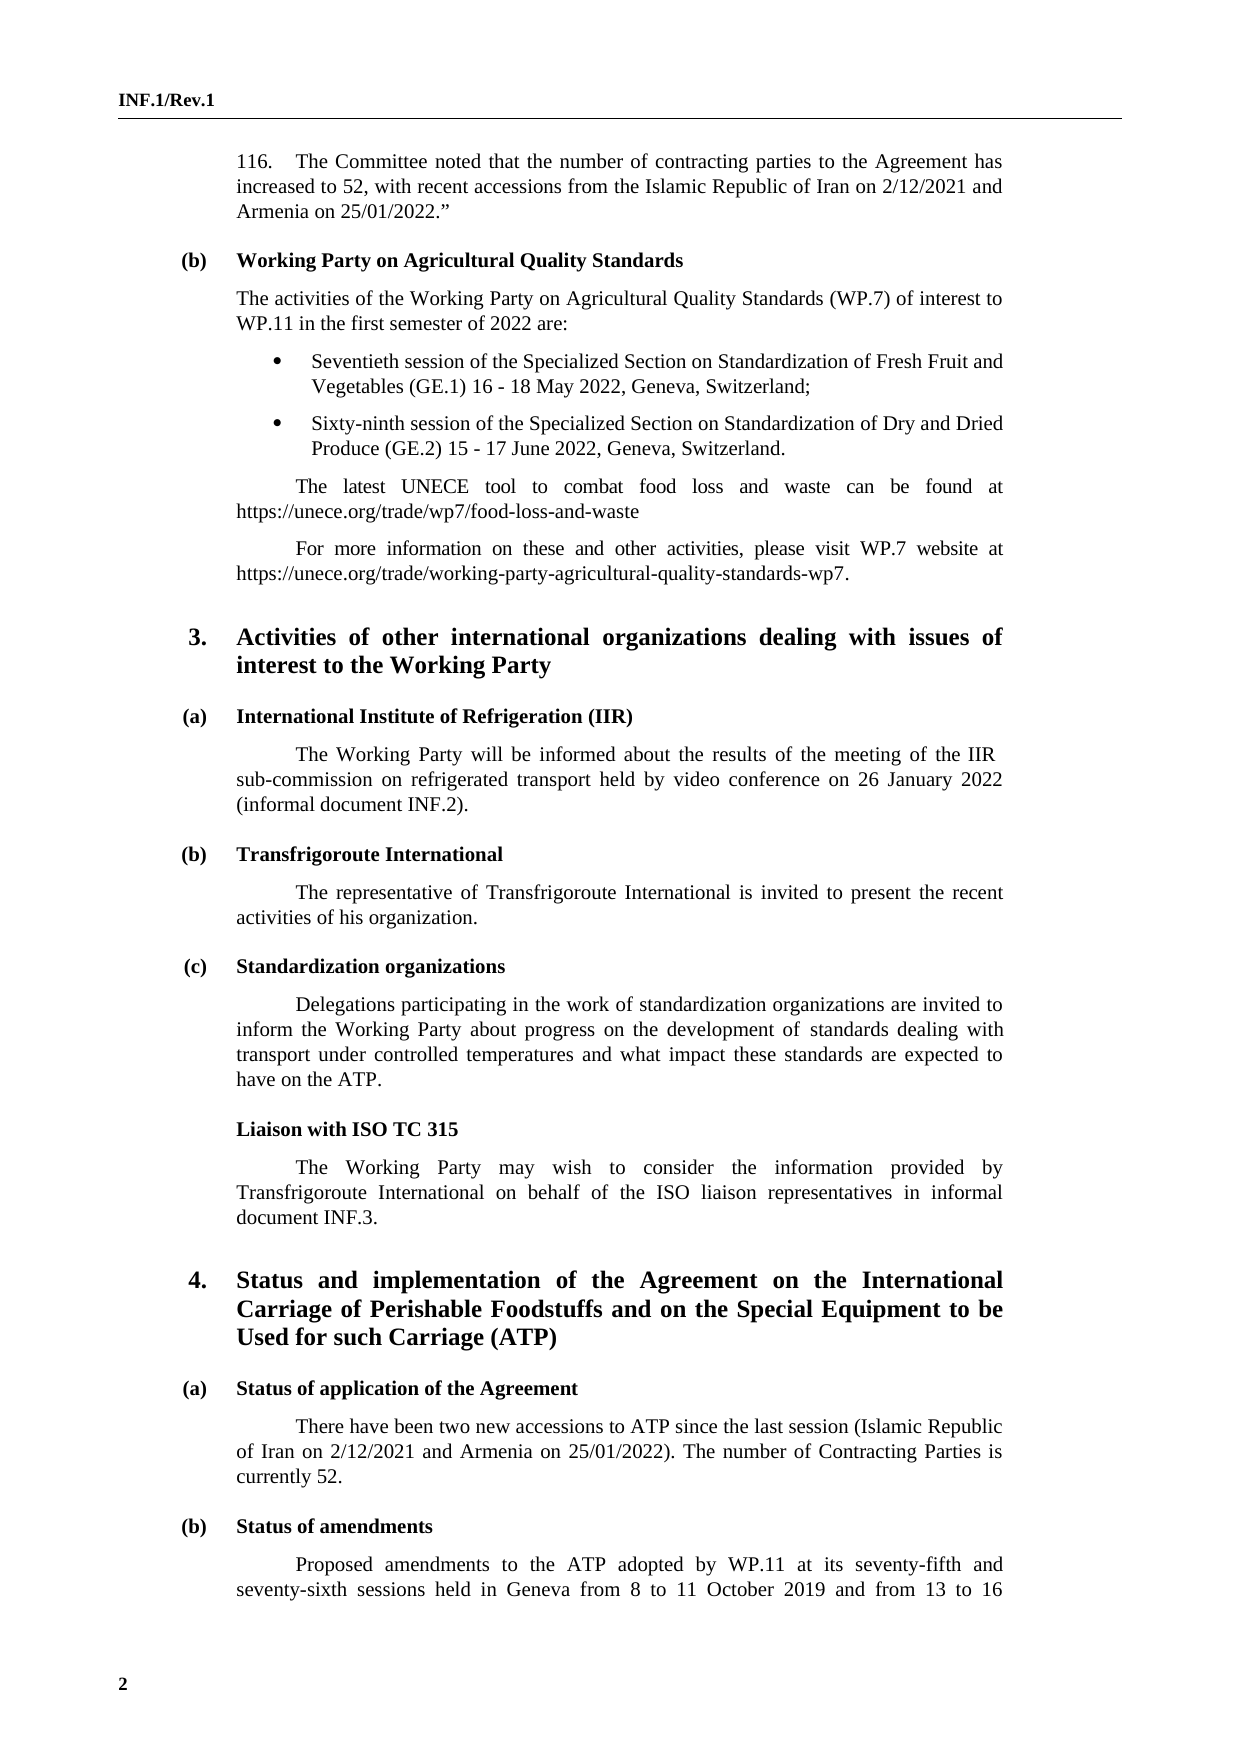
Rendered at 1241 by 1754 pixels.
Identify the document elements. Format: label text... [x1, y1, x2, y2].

text The latest UNECE tool to combat food loss and waste can be found at https://unece.org/trade/wp7/food-loss-and-waste [236, 473, 1004, 523]
list Seventieth session of the Specialized Section on Standardization of Fresh Fruit and Vegetables (GE.1) 16 - 18 May 2022, Geneva, Switzerland; [274, 348, 1004, 398]
text For more information on these and other activities, please visit WP.7 website at https://unece.org/trade/working-party-agricultural-quality-standards-wp7. [236, 535, 1004, 585]
text Liaison with ISO TC 315 [118, 1116, 1004, 1141]
text 4. Status and implementation of the Agreement on the International Carriage of Perishable Foodstuffs and on the Special Equipment to be Used for such Carriage (ATP) [118, 1266, 1004, 1351]
text The activities of the Working Party on Agricultural Quality Standards (WP.7) of interest to WP.11 in the first semester of 2022 are: [236, 285, 1004, 335]
text (a) International Institute of Refrigeration (IIR) [118, 704, 1004, 729]
text The Working Party may wish to consider the information provided by Transfrigoroute International on behalf of the ISO liaison representatives in informal document INF.3. [236, 1154, 1004, 1229]
text The Working Party will be informed about the results of the meeting of the IIR sub-commission on refrigerated transport held by video conference on 26 January 2022 (informal document INF.2). [236, 741, 1004, 816]
text (b) Working Party on Agricultural Quality Standards [118, 248, 1004, 273]
text The representative of Transfrigoroute International is invited to present the recent activities of his organization. [236, 879, 1004, 929]
text (b) Transfrigoroute International [118, 841, 1004, 866]
text 116. The Committee noted that the number of contracting parties to the Agreement has increased to 52, with recent accessions from the Islamic Republic of Iran on 2/12/2021 and Armenia on 25/01/2022.” [236, 148, 1004, 223]
text (a) Status of application of the Agreement [118, 1376, 1004, 1401]
text 3. Activities of other international organizations dealing with issues of interest to the Working Party [118, 623, 1004, 679]
text (c) Standardization organizations [118, 954, 1004, 979]
text Delegations participating in the work of standardization organizations are invited to inform the Working Party about progress on the development of standards dealing with transport under controlled temperatures and what impact these standards are expected to have on the ATP. [236, 991, 1004, 1091]
text (b) Status of amendments [118, 1513, 1004, 1538]
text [236, 1551, 1004, 1601]
list Sixty-ninth session of the Specialized Section on Standardization of Dry and Dried Produce (GE.2) 15 - 17 June 2022, Geneva, Switzerland. [274, 410, 1004, 460]
text There have been two new accessions to ATP since the last session (Islamic Republic of Iran on 2/12/2021 and Armenia on 25/01/2022). The number of Contracting Parties is currently 52. [236, 1413, 1004, 1488]
